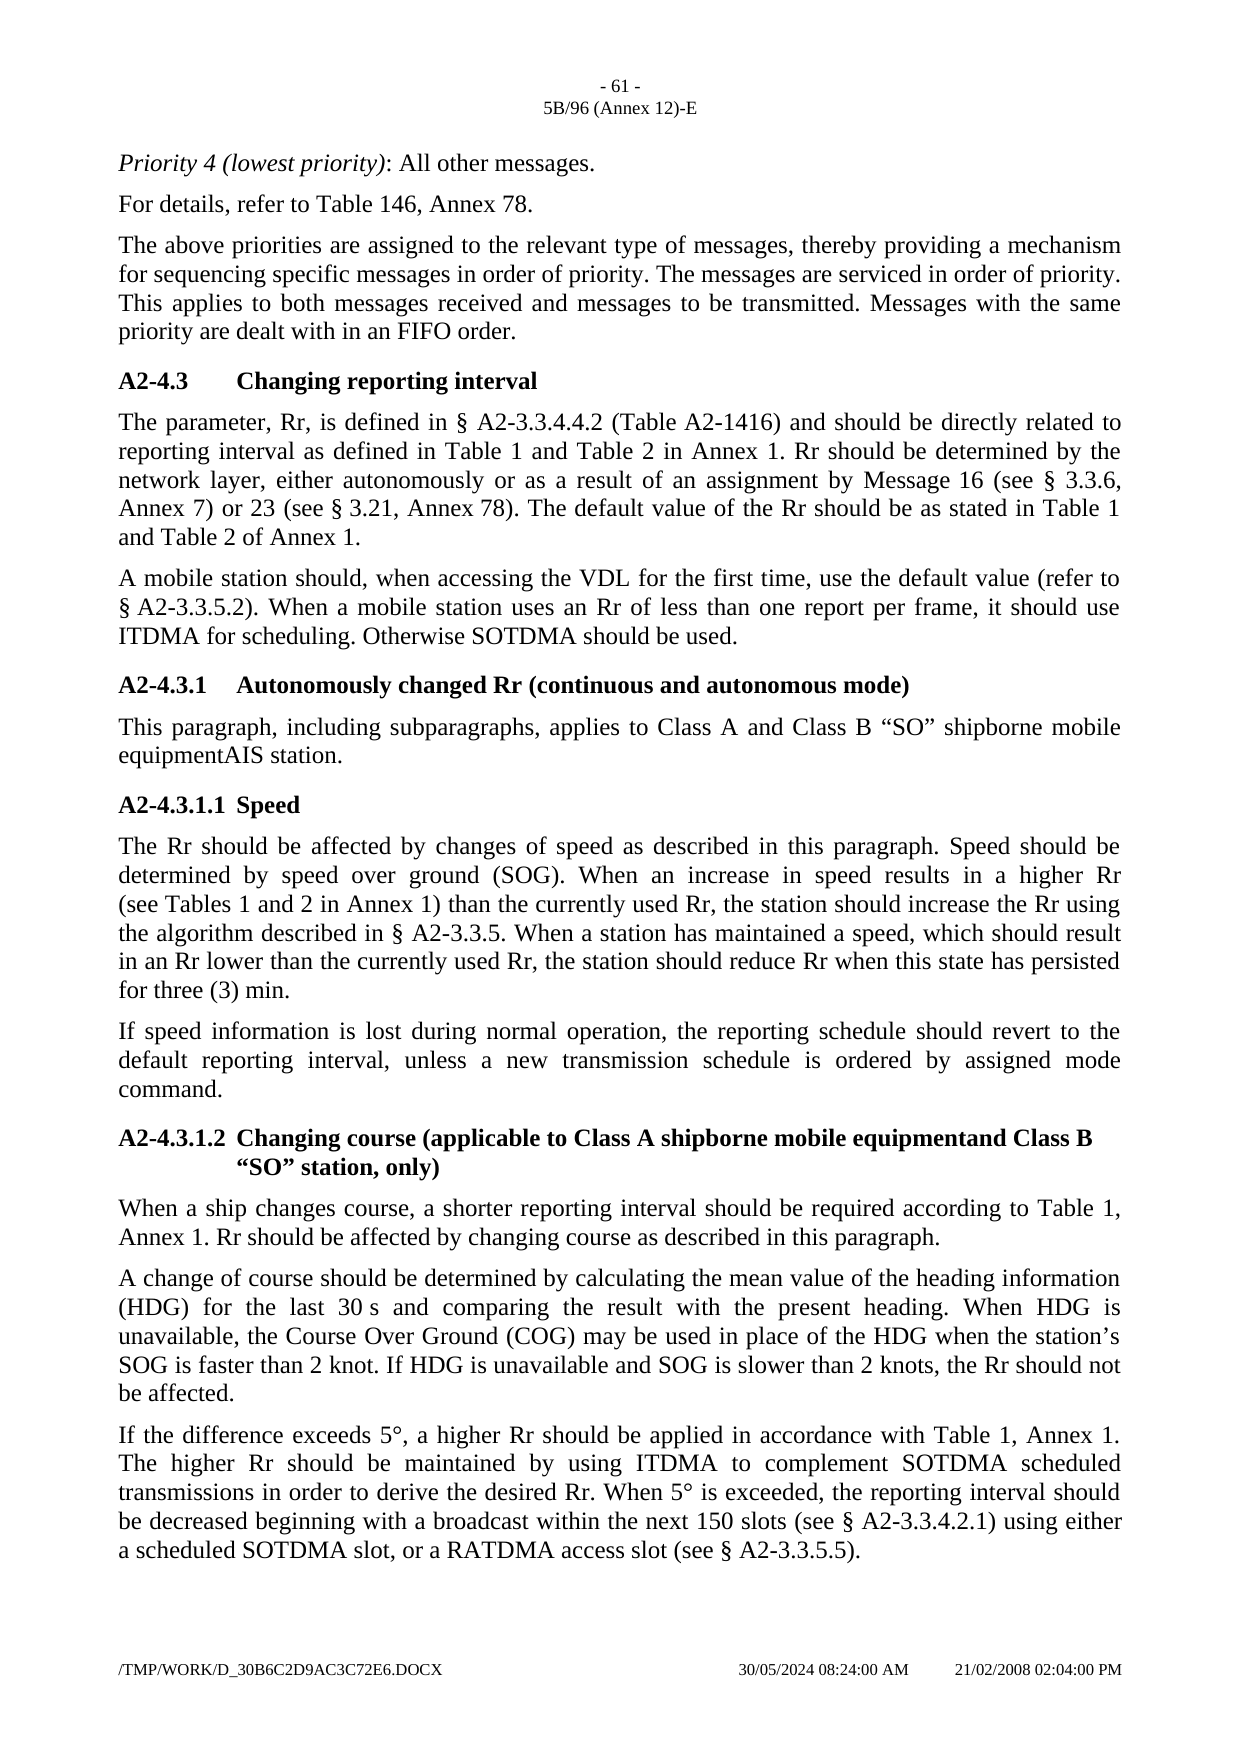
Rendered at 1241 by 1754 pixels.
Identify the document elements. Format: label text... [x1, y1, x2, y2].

text When a ship changes course, a shorter reporting interval should be required according to Table 1, Annex 1. Rr should be affected by changing course as described in this paragraph. [118, 1193, 1122, 1251]
text The Rr should be affected by changes of speed as described in this paragraph. Speed should be determined by speed over ground (SOG). When an increase in speed results in a higher Rr (see Tables 1 and 2 in Annex 1) than the currently used Rr, the station should increase the Rr using the algorithm described in § 3.3.5. When a station has maintained a speed, which should result in an Rr lower than the currently used Rr, the station should reduce Rr when this state has persisted for three (3) min. [118, 831, 1122, 1004]
text If the difference exceeds 5°, a higher Rr should be applied in accordance with Table 1, Annex 1. The higher Rr should be maintained by using ITDMA to complement SOTDMA scheduled transmissions in order to derive the desired Rr. When 5° is exceeded, the reporting interval should be decreased beginning with a broadcast within the next 150 slots (see § 3.3.4.2.1) using either a scheduled SOTDMA slot, or a RATDMA access slot (see § 3.3.5.5). [118, 1420, 1122, 1563]
text The parameter, Rr, is defined in § 3.3.4.4.2 (Table ) and should be directly related to reporting interval as defined in Table 1 and Table 2 in Annex 1. Rr should be determined by the network layer, either autonomously or as a result of an assignment by Message 16 (see § 3.3.6) or 23 (see § 3.21, Annex ). The default value of the Rr should be as stated in Table 1 and Table 2 of Annex 1. [118, 407, 1122, 551]
subtitle 4.3.1.2 Changing course (applicable to Class A shipborne mobile , only) [118, 1123, 1122, 1181]
text refer to Table , Annex . [118, 189, 1122, 218]
subtitle 4.3 Changing reporting interval [118, 366, 1122, 395]
subtitle 4.3.1.1 Speed [118, 790, 1122, 819]
text A mobile station should, when accessing the VDL for the first time, use the default value (refer to § 3.3.5.2). When a mobile station uses an Rr of less than one report per frame, it should use ITDMA for scheduling. Otherwise SOTDMA should be used. [118, 563, 1122, 650]
text If speed information is lost during normal operation, the reporting schedule should revert to the default reporting interval, unless a new transmission schedule is ordered by assigned mode command. [118, 1016, 1122, 1103]
text This paragraph, including subparagraphs, applies to Class A and Class B “SO” . [118, 712, 1122, 769]
subtitle 4.3.1 Autonomously changed Rr (continuous and autonomous mode) [118, 671, 1122, 699]
text A change of course should be determined by calculating the mean value of the heading information (HDG) for the last 30 s and comparing the result with the present heading. When HDG is unavailable, the Rr should not be affected. [118, 1263, 1122, 1407]
